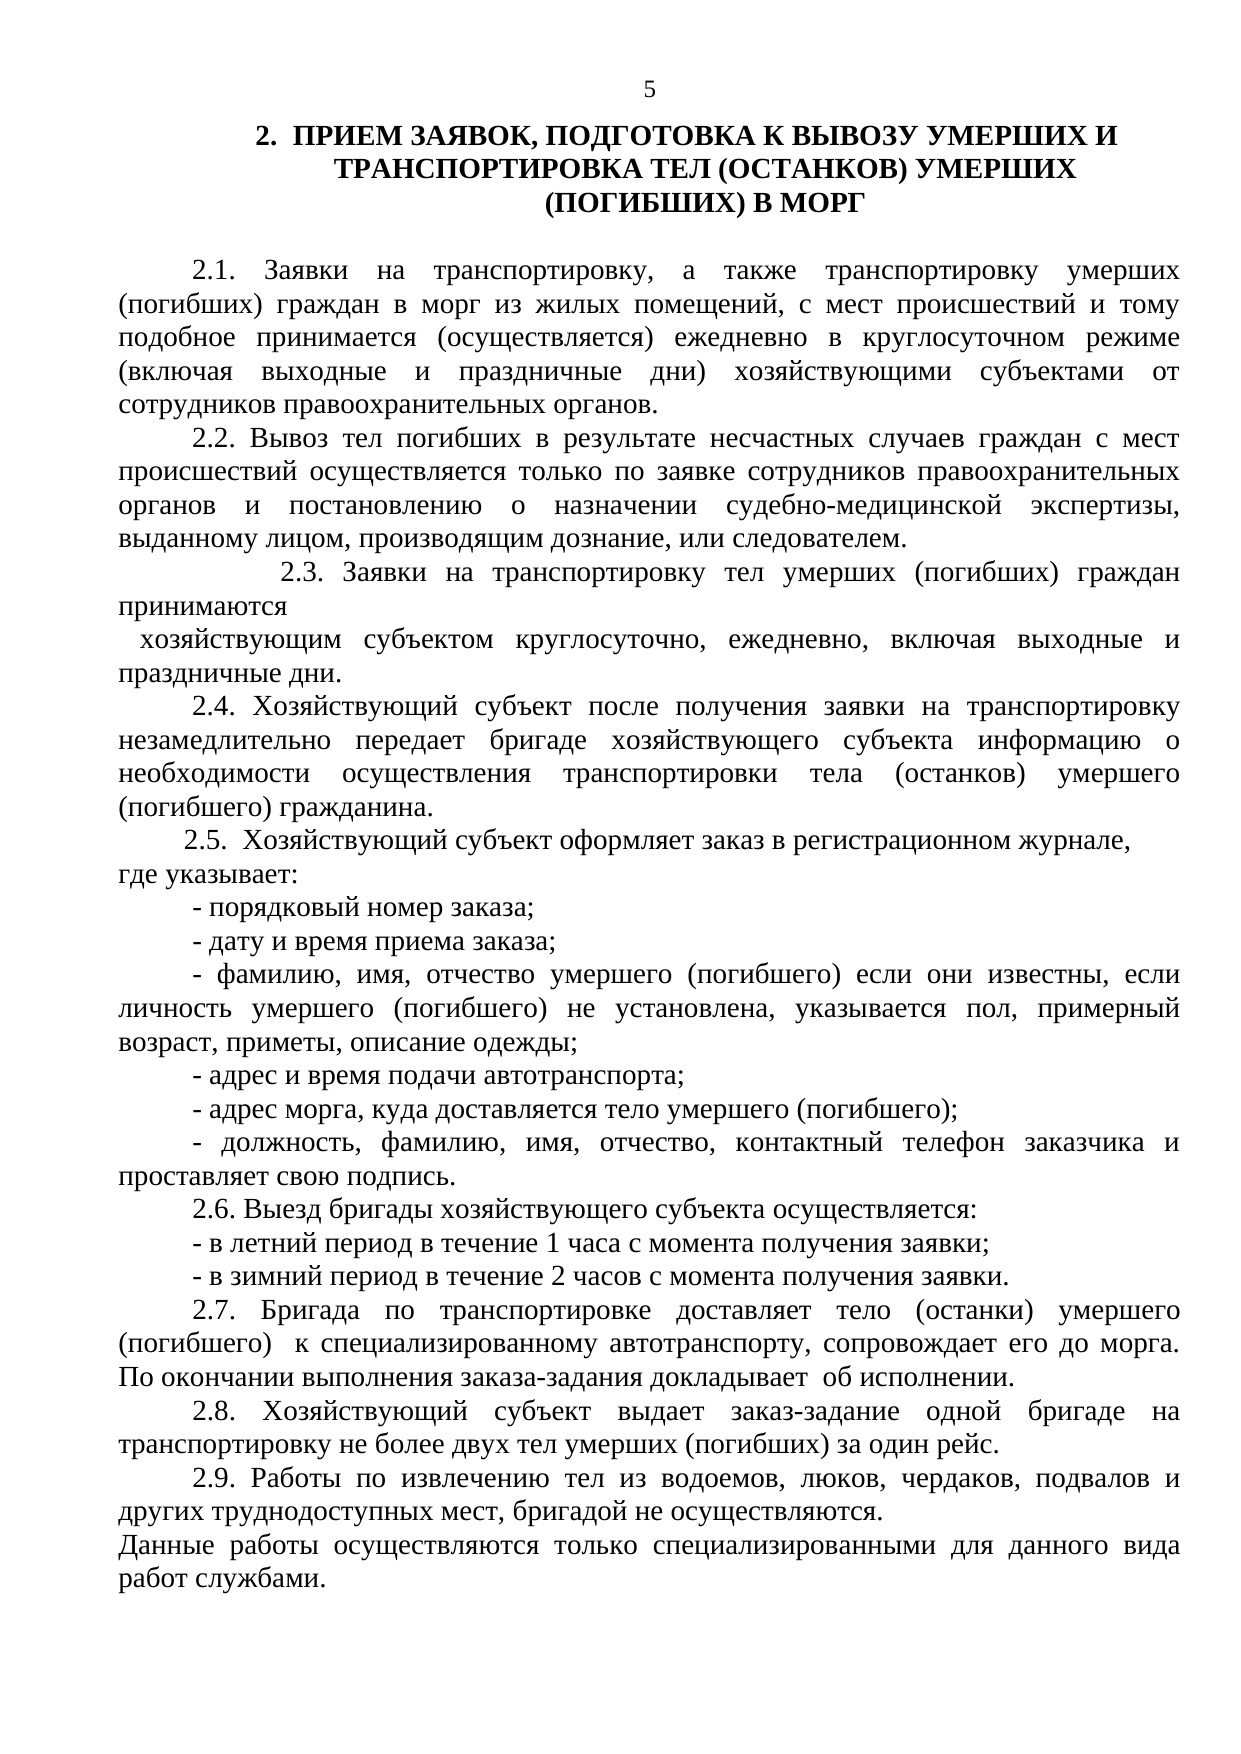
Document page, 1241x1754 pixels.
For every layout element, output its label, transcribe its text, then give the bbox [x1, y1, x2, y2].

text - порядковый номер заказа; [118, 889, 1181, 923]
text - в зимний период в течение 2 часов с момента получения заявки. [118, 1258, 1181, 1292]
text - дату и время приема заказа; [118, 923, 1181, 957]
list ПРИЕМ ЗАЯВОК, ПОДГОТОВКА К ВЫВОЗУ УМЕРШИХ И ТРАНСПОРТИРОВКА ТЕЛ (ОСТАНКОВ) УМЕРШИХ (ПОГИБШИХ) В МОРГ [192, 118, 1181, 219]
text - должность, фамилию, имя, отчество, контактный телефон заказчика и проставляет свою подпись. [118, 1124, 1181, 1191]
text 2.1. Заявки на транспортировку, а также транспортировку умерших (погибших) граждан в морг из жилых помещений, с мест происшествий и тому подобное принимается (осуществляется) ежедневно в круглосуточном режиме (включая выходные и праздничные дни) хозяйствующими субъектами от сотрудников правоохранительных органов. [118, 252, 1181, 420]
text Данные работы осуществляются только специализированными для данного вида работ службами. [118, 1527, 1181, 1594]
text 2.7. Бригада по транспортировке доставляет тело (останки) умершего (погибшего) к специализированному автотранспорту, сопровождает его до морга. По окончании выполнения заказа-задания докладывает об исполнении. [118, 1292, 1181, 1393]
text 2.6. Выезд бригады хозяйствующего субъекта осуществляется: [118, 1191, 1181, 1225]
text - адрес и время подачи автотранспорта; [118, 1057, 1181, 1091]
text 2.5. Хозяйствующий субъект оформляет заказ в регистрационном журнале, [118, 822, 1181, 856]
text 2.2. Вывоз тел погибших в результате несчастных случаев граждан с мест происшествий осуществляется только по заявке сотрудников правоохранительных органов и постановлению о назначении судебно-медицинской экспертизы, выданному лицом, производящим дознание, или следователем. [118, 420, 1181, 554]
text где указывает: [118, 856, 1181, 889]
text 2.9. Работы по извлечению тел из водоемов, люков, чердаков, подвалов и других труднодоступных мест, бригадой не осуществляются. [118, 1460, 1181, 1527]
text - фамилию, имя, отчество умершего (погибшего) если они известны, если личность умершего (погибшего) не установлена, указывается пол, примерный возраст, приметы, описание одежды; [118, 957, 1181, 1057]
text 2.4. Хозяйствующий субъект после получения заявки на транспортировку незамедлительно передает бригаде хозяйствующего субъекта информацию о необходимости осуществления транспортировки тела (останков) умершего (погибшего) гражданина. [118, 688, 1181, 822]
text хозяйствующим субъектом круглосуточно, ежедневно, включая выходные и праздничные дни. [118, 621, 1181, 688]
text - адрес морга, куда доставляется тело умершего (погибшего); [118, 1091, 1181, 1124]
text - в летний период в течение 1 часа с момента получения заявки; [118, 1225, 1181, 1258]
text 2.3. Заявки на транспортировку тел умерших (погибших) граждан принимаются [118, 554, 1181, 621]
text 2.8. Хозяйствующий субъект выдает заказ-задание одной бригаде на транспортировку не более двух тел умерших (погибших) за один рейс. [118, 1393, 1181, 1460]
